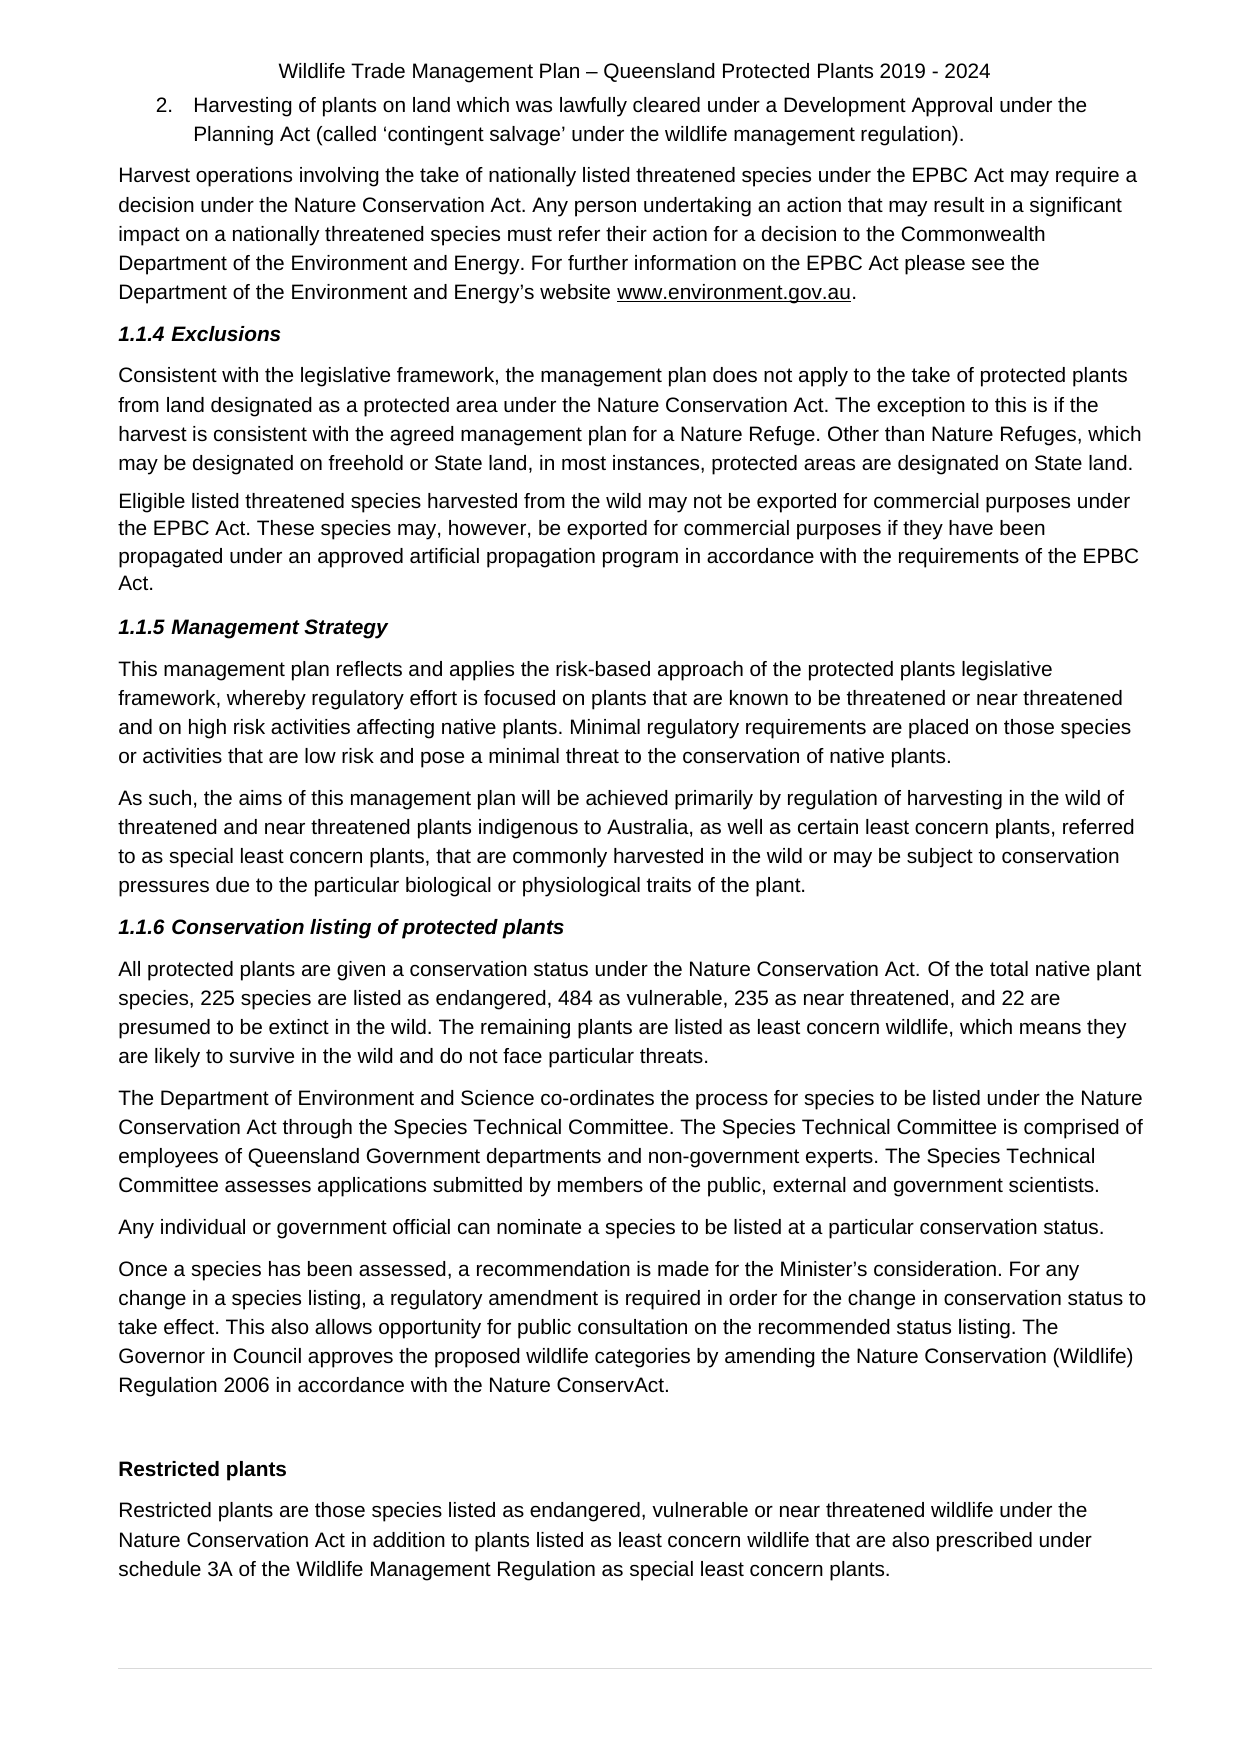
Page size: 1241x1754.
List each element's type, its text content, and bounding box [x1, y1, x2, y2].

text Restricted plants are those species listed as endangered, vulnerable or near threatened wildlife under the Nature Conservation Act in addition to plants listed as least concern wildlife that are also prescribed under schedule 3A of the Wildlife Management Regulation as special least concern plants. [118, 1494, 1152, 1582]
text Consistent with the legislative framework, the management plan does not apply to the take of protected plants from land designated as a protected area under the Nature Conservation Act. The exception to this is if the harvest is consistent with the agreed management plan for a Nature Refuge. Other than Nature Refuges, which may be designated on freehold or State land, in most instances, protected areas are designated on State land. [118, 359, 1152, 476]
list Harvesting of plants on land which was lawfully cleared under a Development Approval under the Planning Act (called ‘contingent salvage’ under the wildlife management regulation). [156, 89, 1152, 147]
subtitle Exclusions [118, 318, 1152, 347]
text Restricted plants [118, 1453, 1152, 1482]
text Eligible listed threatened species harvested from the wild may not be exported for commercial purposes under the EPBC Act. These species may, however, be exported for commercial purposes if they have been propagated under an approved artificial propagation program in accordance with the requirements of the EPBC Act. [118, 489, 1152, 595]
text Harvest operations involving the take of nationally listed threatened species under the EPBC Act may require a decision under the Nature Conservation Act. Any person undertaking an action that may result in a significant impact on a nationally threatened species must refer their action for a decision to the Commonwealth Department of the Environment and Energy. For further information on the EPBC Act please see the Department of the Environment and Energy’s website www.environment.gov.au. [118, 159, 1152, 305]
subtitle Conservation listing of protected plants [118, 911, 1152, 940]
text All protected plants are given a conservation status under the Nature Conservation Act. Of the total native plant species, 225 species are listed as endangered, 484 as vulnerable, 235 as near threatened, and 22 are presumed to be extinct in the wild. The remaining plants are listed as least concern wildlife, which means they are likely to survive in the wild and do not face particular threats. [118, 953, 1152, 1069]
text Any individual or government official can nominate a species to be listed at a particular conservation status. [118, 1211, 1152, 1240]
text As such, the aims of this management plan will be achieved primarily by regulation of harvesting in the wild of threatened and near threatened plants indigenous to Australia, as well as certain least concern plants, referred to as special least concern plants, that are commonly harvested in the wild or may be subject to conservation pressures due to the particular biological or physiological traits of the plant. [118, 782, 1152, 899]
subtitle Management Strategy [118, 611, 1152, 640]
text This management plan reflects and applies the risk-based approach of the protected plants legislative framework, whereby regulatory effort is focused on plants that are known to be threatened or near threatened and on high risk activities affecting native plants. Minimal regulatory requirements are placed on those species or activities that are low risk and pose a minimal threat to the conservation of native plants. [118, 653, 1152, 769]
text The Department of Environment and Science co-ordinates the process for species to be listed under the Nature Conservation Act through the Species Technical Committee. The Species Technical Committee is comprised of employees of Queensland Government departments and non-government experts. The Species Technical Committee assesses applications submitted by members of the public, external and government scientists. [118, 1082, 1152, 1199]
text Once a species has been assessed, a recommendation is made for the Minister’s consideration. For any change in a species listing, a regulatory amendment is required in order for the change in conservation status to take effect. This also allows opportunity for public consultation on the recommended status listing. The Governor in Council approves the proposed wildlife categories by amending the Nature Conservation (Wildlife) Regulation 2006 in accordance with the Nature ConservAct. [118, 1253, 1152, 1399]
